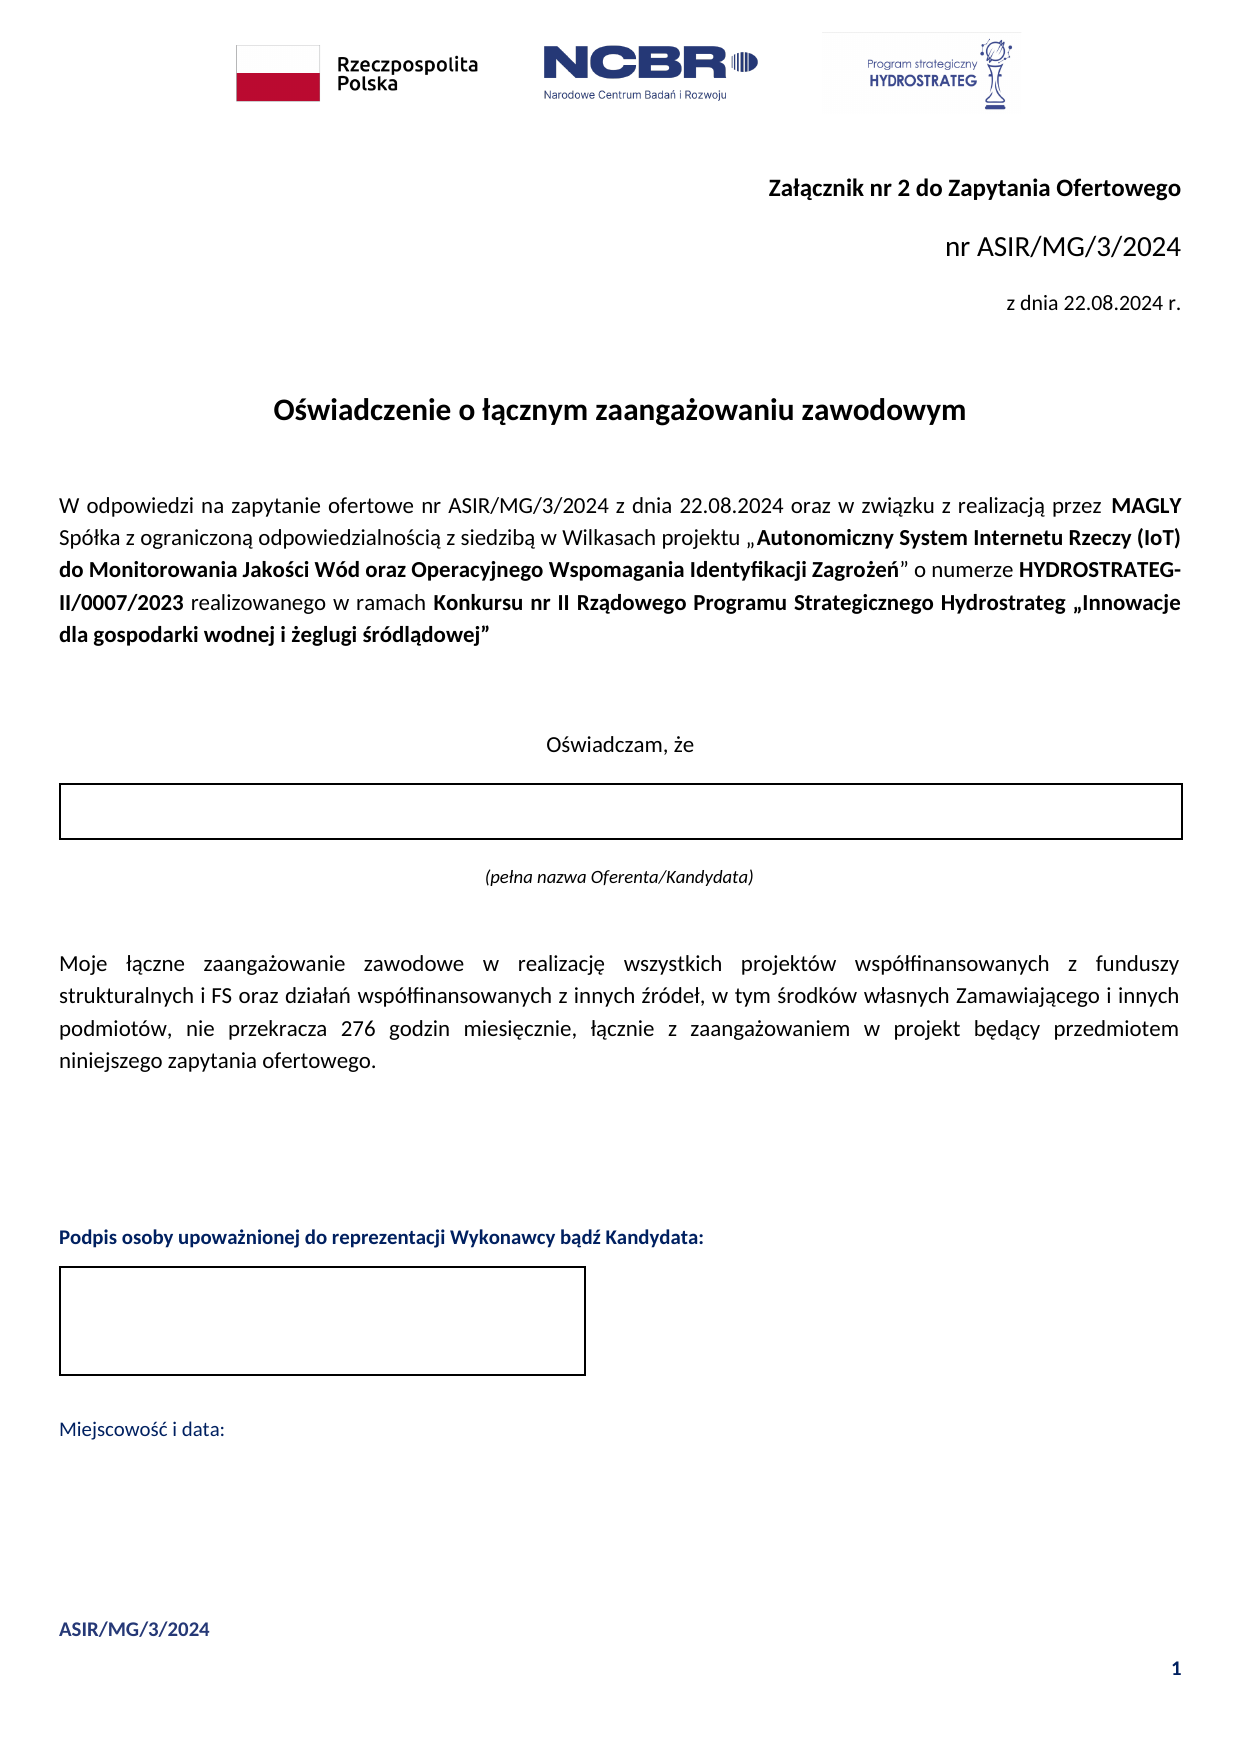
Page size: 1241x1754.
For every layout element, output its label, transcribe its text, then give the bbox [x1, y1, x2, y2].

text Oświadczenie o łącznym zaangażowaniu zawodowym [59, 390, 1181, 428]
text Załącznik nr 2 do Zapytania Ofertowego [59, 102, 1181, 202]
table_header [61, 1268, 584, 1374]
text z dnia 22.08.2024 r. [171, 289, 1181, 316]
text W odpowiedzi na zapytanie ofertowe nr ASIR/MG/3/2024 z dnia 22.08.2024 oraz w związku z realizacją przez MAGLY Spółka z ograniczoną odpowiedzialnością z siedzibą w Wilkasach projektu „Autonomiczny System Internetu Rzeczy (IoT) do Monitorowania Jakości Wód oraz Operacyjnego Wspomagania Identyfikacji Zagrożeń” o numerze HYDROSTRATEG-II/0007/2023 realizowanego w ramach Konkursu nr II Rządowego Programu Strategicznego Hydrostrateg „Innowacje dla gospodarki wodnej i żeglugi śródlądowej” [59, 459, 1181, 648]
text Podpis osoby upoważnionej do reprezentacji Wykonawcy bądź Kandydata: [59, 1160, 1181, 1249]
text Miejscowość i data: [59, 1416, 1181, 1442]
text Oświadczam, że [59, 730, 1181, 758]
text nr ASIR/MG/3/2024 [59, 228, 1181, 263]
table_header [61, 785, 1181, 838]
picture [218, 26, 1022, 102]
text Moje łączne zaangażowanie zawodowe w realizację wszystkich projektów współfinansowanych z funduszy strukturalnych i FS oraz działań współfinansowanych z innych źródeł, w tym środków własnych Zamawiającego i innych podmiotów, nie przekracza 276 godzin miesięcznie, łącznie z zaangażowaniem w projekt będący przedmiotem niniejszego zapytania ofertowego. [59, 949, 1181, 1074]
text (pełna nazwa Oferenta/Kandydata) [59, 865, 1181, 920]
